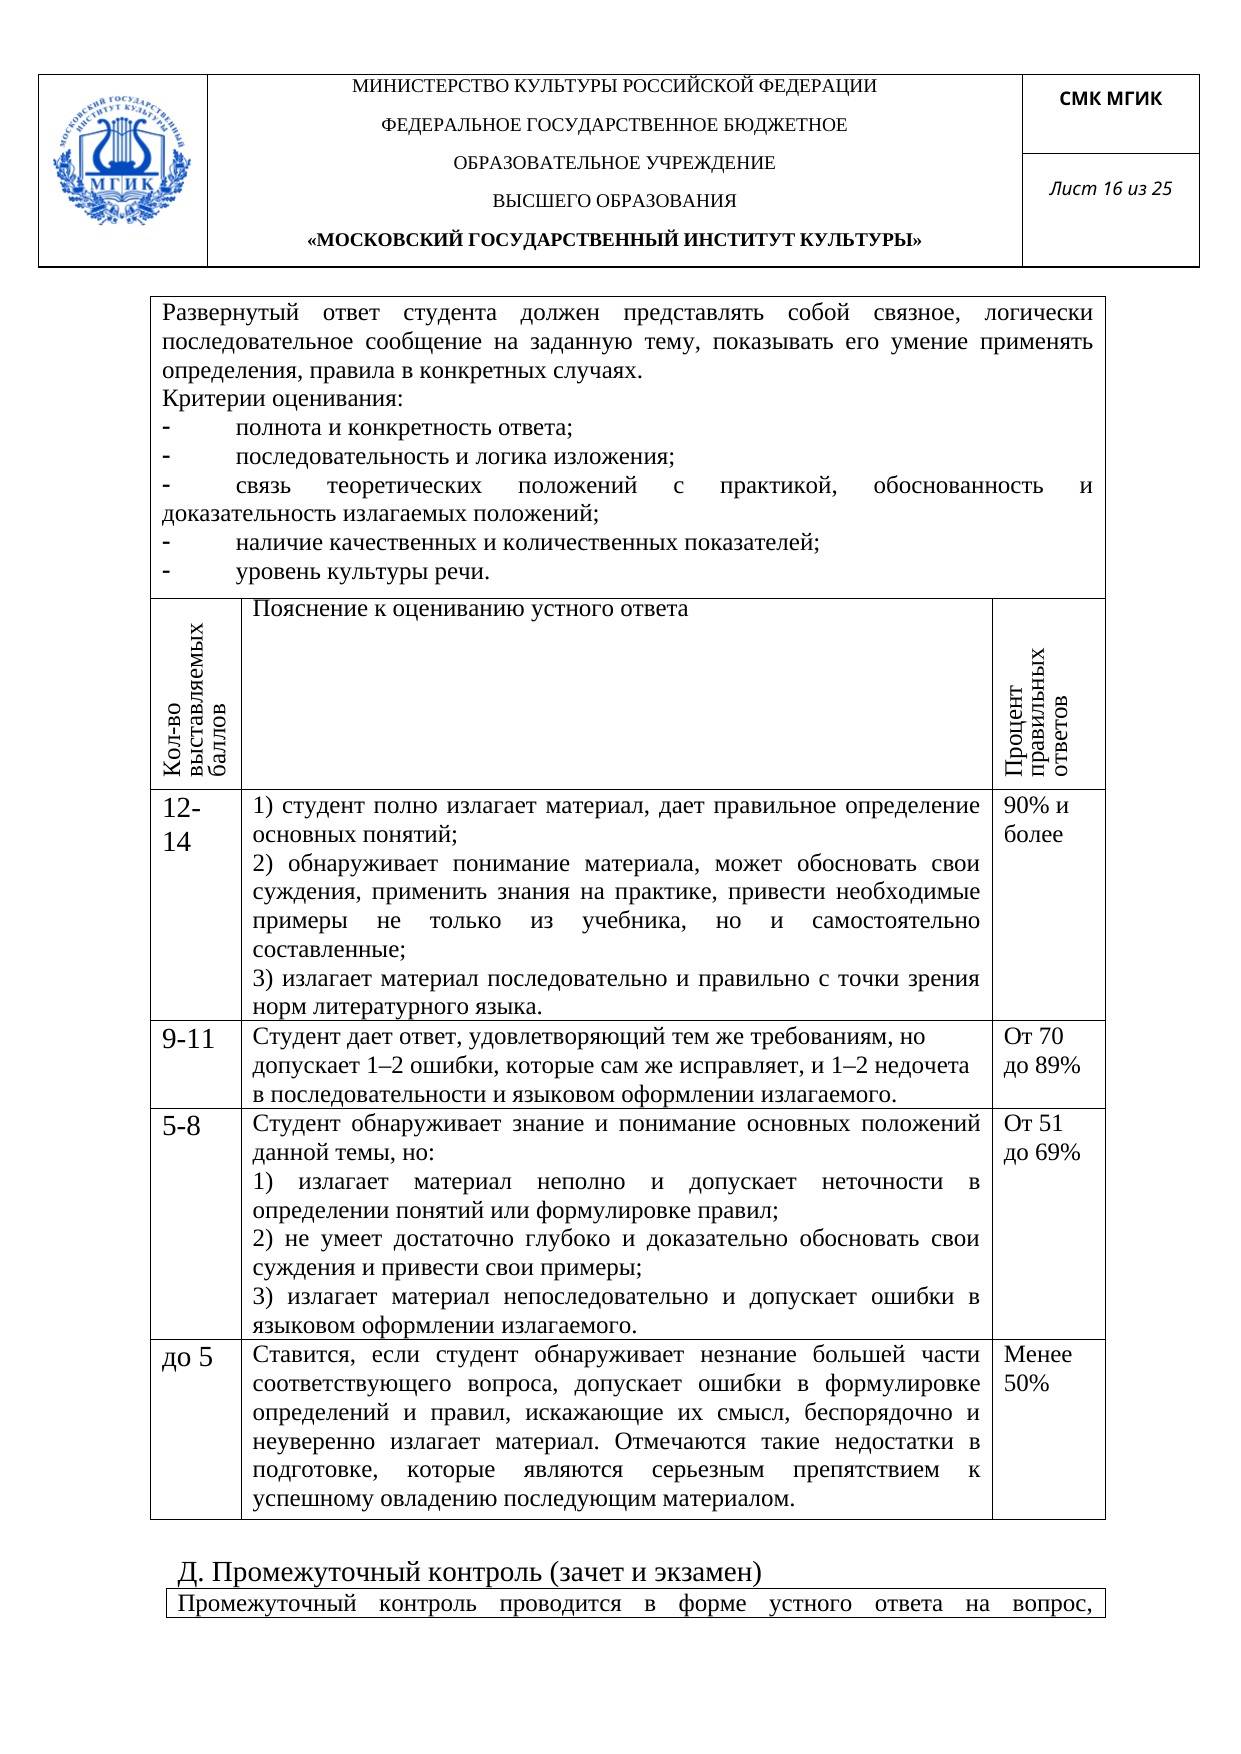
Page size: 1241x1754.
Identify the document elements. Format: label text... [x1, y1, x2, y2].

table_header Развернутый ответ студента должен представлять собой связное, логически последовательное сообщение на заданную тему, показывать его умение применять определения, правила в конкретных случаях. Критерии оценивания: полнота и конкретность ответа; последовательность и логика изложения; связь теоретических положений с практикой, обоснованность и доказательность излагаемых положений; наличие качественных и количественных показателей; уровень культуры речи. [151, 297, 1105, 597]
table_cell 12-14 [151, 790, 241, 1020]
table_cell Ставится, если студент обнаруживает незнание большей части соответствующего вопроса, допускает ошибки в формулировке определений и правил, искажающие их смысл, беспорядочно и неуверенно излагает материал. Отмечаются такие недостатки в подготовке, которые являются серьезным препятствием к успешному овладению последующим материалом. [242, 1340, 992, 1519]
table_cell Пояснение к оцениванию устного ответа [242, 599, 992, 789]
table_cell От 70 до 89% [993, 1021, 1105, 1107]
picture [48, 83, 196, 250]
table_cell От 51 до 69% [993, 1109, 1105, 1338]
table_cell Процент правильных ответов [993, 599, 1105, 789]
table_cell 5-8 [151, 1109, 241, 1338]
table_cell до 5 [151, 1340, 241, 1519]
table_cell 90% и более [993, 790, 1105, 1020]
text Д. Промежуточный контроль (зачет и экзамен) [177, 1554, 1152, 1587]
table_cell Студент дает ответ, удовлетворяющий тем же требованиям, но допускает 1–2 ошибки, которые сам же исправляет, и 1–2 недочета в последовательности и языковом оформлении излагаемого. [242, 1021, 992, 1107]
table_cell Кол-во выставляемых баллов [151, 599, 241, 789]
table_cell 9-11 [151, 1021, 241, 1107]
table_cell Менее 50% [993, 1340, 1105, 1519]
table_cell 1) студент полно излагает материал, дает правильное определение основных понятий; 2) обнаруживает понимание материала, может обосновать свои суждения, применить знания на практике, привести необходимые примеры не только из учебника, но и самостоятельно составленные; 3) излагает материал последовательно и правильно с точки зрения норм литературного языка. [242, 790, 992, 1020]
table_header Промежуточный контроль проводится в форме устного ответа на вопрос, практического задания и краткого разговора. [167, 1589, 1105, 1617]
table_cell Студент обнаруживает знание и понимание основных положений данной темы, но: 1) излагает материал неполно и допускает неточности в определении понятий или формулировке правил; 2) не умеет достаточно глубоко и доказательно обосновать свои суждения и привести свои примеры; 3) излагает материал непоследовательно и допускает ошибки в языковом оформлении излагаемого. [242, 1109, 992, 1338]
